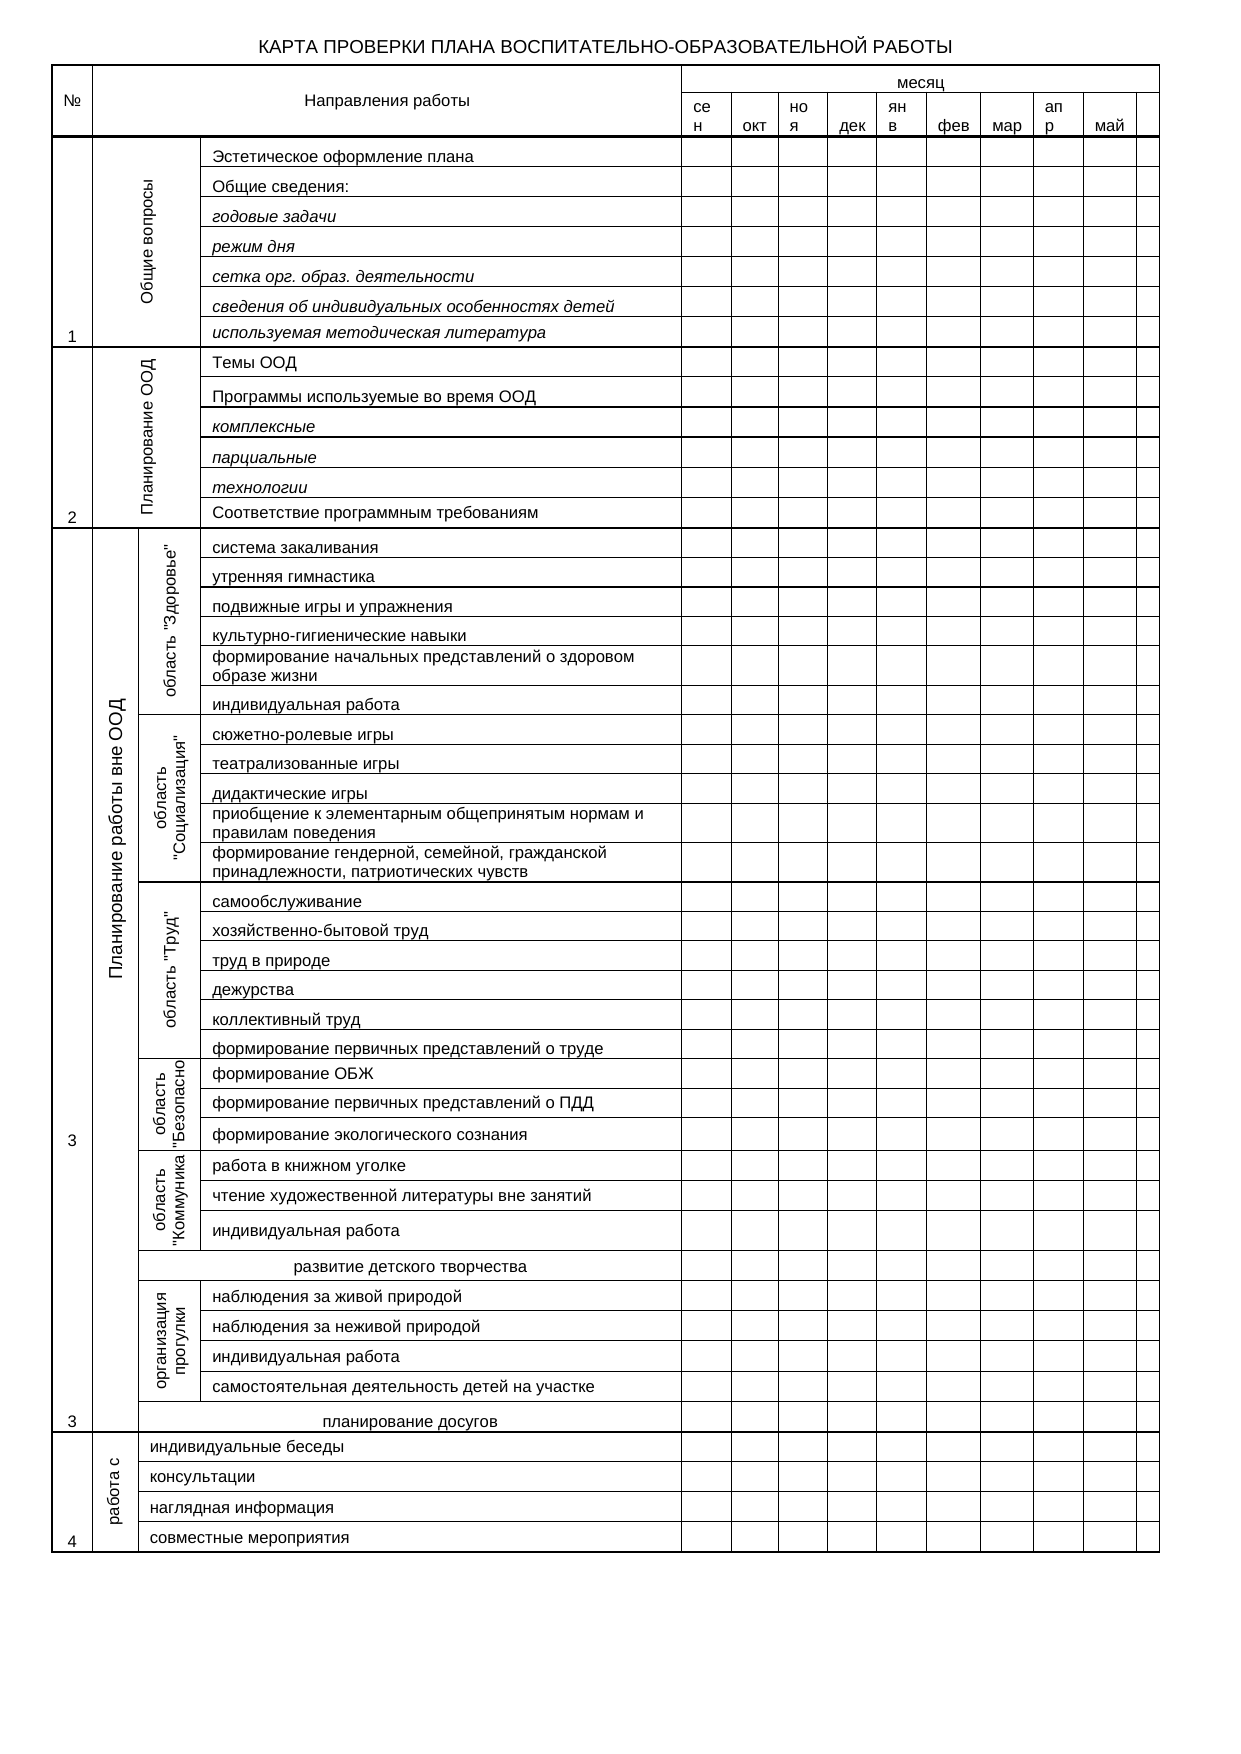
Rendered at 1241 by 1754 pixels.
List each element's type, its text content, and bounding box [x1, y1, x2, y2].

table_cell режим дня [201, 227, 681, 256]
table_cell [682, 843, 731, 881]
table_cell [779, 843, 827, 881]
table_cell область "Здоровье" [139, 529, 200, 714]
table_cell [828, 1492, 876, 1521]
table_cell сетка орг. образ. деятельности [201, 257, 681, 286]
table_cell [981, 1311, 1033, 1340]
table_cell [877, 227, 926, 256]
table_cell [779, 1000, 827, 1029]
table_cell [1084, 197, 1136, 226]
table_cell [1137, 93, 1159, 135]
table_cell [779, 715, 827, 744]
table_cell [732, 1118, 778, 1150]
table_cell [779, 227, 827, 256]
table_cell [877, 883, 926, 911]
table_cell самостоятельная деятельность детей на участке [201, 1372, 681, 1401]
table_cell Соответствие программным требованиям [201, 498, 681, 527]
table_cell [1084, 438, 1136, 467]
table_cell [779, 1059, 827, 1088]
table_cell [779, 1151, 827, 1179]
table_cell [732, 843, 778, 881]
table_cell [779, 804, 827, 842]
table_cell [732, 1402, 778, 1431]
table_cell [732, 377, 778, 406]
table_cell [981, 317, 1033, 346]
table_cell [981, 1492, 1033, 1521]
table_cell [779, 1462, 827, 1491]
table_cell [927, 1311, 980, 1340]
table_cell [1137, 167, 1159, 196]
table_cell [981, 1151, 1033, 1179]
table_cell [779, 1402, 827, 1431]
table_cell система закаливания [201, 529, 681, 557]
table_cell [828, 1151, 876, 1179]
table_cell работа в книжном уголке [201, 1151, 681, 1179]
table_cell [779, 1433, 827, 1461]
table_cell [1137, 348, 1159, 376]
table_cell [1084, 1281, 1136, 1310]
table_cell [1034, 912, 1083, 940]
table_cell [927, 686, 980, 714]
table_cell [1034, 715, 1083, 744]
table_cell [981, 1030, 1033, 1058]
table_cell [926, 57, 981, 64]
table_cell Планирование работы вне ООД [93, 529, 138, 1150]
table_header КАРТА ПРОВЕРКИ ПЛАНА ВОСПИТАТЕЛЬНО-ОБРАЗОВАТЕЛЬНОЙ РАБОТЫ [52, 30, 1159, 57]
table_cell парциальные [201, 438, 681, 467]
table_cell [927, 1251, 980, 1280]
table_cell [732, 1030, 778, 1058]
table_cell [877, 745, 926, 773]
table_cell [779, 912, 827, 940]
table_cell [682, 57, 731, 64]
table_cell [828, 1281, 876, 1310]
table_cell [779, 646, 827, 685]
table_cell [1084, 715, 1136, 744]
table_cell [927, 529, 980, 557]
table_cell [779, 883, 827, 911]
table_cell [682, 348, 731, 376]
table_cell [981, 588, 1033, 616]
table_cell [732, 1462, 778, 1491]
table_cell [1084, 317, 1136, 346]
table_cell [779, 138, 827, 166]
table_cell [682, 646, 731, 685]
table_cell [93, 1150, 138, 1431]
table_cell [1034, 317, 1083, 346]
table_cell месяц [682, 66, 1159, 92]
table_cell [779, 377, 827, 406]
table_cell [1034, 408, 1083, 436]
table_cell [1084, 646, 1136, 685]
table_cell [1034, 971, 1083, 999]
table_cell [877, 197, 926, 226]
table_cell [877, 1311, 926, 1340]
table_cell [732, 1372, 778, 1401]
table_cell [1034, 1522, 1083, 1551]
table_cell [779, 1281, 827, 1310]
table_cell [1084, 1522, 1136, 1551]
table_cell [682, 1433, 731, 1461]
table_cell [927, 941, 980, 970]
table_cell [732, 1211, 778, 1250]
table_cell [828, 167, 876, 196]
table_cell [1084, 1181, 1136, 1209]
table_cell [682, 257, 731, 286]
table_cell [828, 227, 876, 256]
table_cell [1137, 1000, 1159, 1029]
table_cell область "Безопасность" [139, 1059, 200, 1150]
table_cell совместные мероприятия [139, 1522, 681, 1551]
table_cell [732, 1089, 778, 1117]
table_cell [1137, 1311, 1159, 1340]
table_cell [927, 287, 980, 316]
table_cell [828, 1372, 876, 1401]
table_cell [732, 1311, 778, 1340]
table_cell [682, 1000, 731, 1029]
table_cell годовые задачи [201, 197, 681, 226]
table_cell мар [981, 93, 1033, 135]
table_cell формирование гендерной, семейной, гражданской принадлежности, патриотических чувств [201, 843, 681, 881]
table_cell [1034, 1341, 1083, 1371]
table_cell сведения об индивидуальных особенностях детей [201, 287, 681, 316]
table_cell [1137, 498, 1159, 527]
table_cell янв [877, 93, 926, 135]
table_cell [877, 646, 926, 685]
table_cell [1084, 843, 1136, 881]
table_cell [981, 558, 1033, 586]
table_cell Планирование ООД [93, 348, 200, 527]
table_cell [1137, 971, 1159, 999]
table_cell [682, 774, 731, 803]
table_cell [1034, 377, 1083, 406]
table_cell [682, 715, 731, 744]
table_cell [732, 317, 778, 346]
table_cell [1084, 1341, 1136, 1371]
table_cell [779, 1211, 827, 1250]
table_cell [877, 257, 926, 286]
table_cell [779, 1522, 827, 1551]
table_cell [1084, 1251, 1136, 1280]
table_cell работа с родителями [93, 1433, 138, 1551]
table_cell [1084, 1089, 1136, 1117]
table_cell Эстетическое оформление плана [201, 138, 681, 166]
table_cell формирование ОБЖ [201, 1059, 681, 1088]
table_cell [1034, 1311, 1083, 1340]
table_cell дежурства [201, 971, 681, 999]
table_cell [779, 1372, 827, 1401]
table_cell [981, 377, 1033, 406]
table_cell формирование экологического сознания [201, 1118, 681, 1150]
table_cell [682, 883, 731, 911]
table_cell [828, 197, 876, 226]
table_cell [1084, 167, 1136, 196]
table_cell [877, 287, 926, 316]
table_cell [828, 1089, 876, 1117]
table_cell [732, 1000, 778, 1029]
table_cell [732, 804, 778, 842]
table_cell [778, 57, 828, 64]
table_cell [732, 1059, 778, 1088]
table_cell [779, 1030, 827, 1058]
table_cell [877, 1089, 926, 1117]
table_cell [682, 138, 731, 166]
table_cell [877, 498, 926, 527]
table_cell [1084, 227, 1136, 256]
table_cell 2 [53, 348, 92, 527]
table_cell [927, 1211, 980, 1250]
table_cell [1084, 257, 1136, 286]
table_cell чтение художественной литературы вне занятий [201, 1181, 681, 1209]
table_cell [981, 57, 1033, 64]
table_cell [877, 1251, 926, 1280]
table_cell [1084, 971, 1136, 999]
table_cell [828, 438, 876, 467]
table_cell [732, 438, 778, 467]
table_cell [1084, 1000, 1136, 1029]
table_cell [828, 941, 876, 970]
table_cell [927, 1462, 980, 1491]
table_cell [682, 227, 731, 256]
table_cell [779, 1118, 827, 1150]
table_cell [981, 348, 1033, 376]
table_cell [682, 804, 731, 842]
table_cell [682, 912, 731, 940]
table_cell [1034, 197, 1083, 226]
table_cell [1137, 1433, 1159, 1461]
table_cell [732, 1433, 778, 1461]
table_cell [1034, 498, 1083, 527]
table_cell [1084, 588, 1136, 616]
table_cell [732, 1492, 778, 1521]
table_cell [1084, 1433, 1136, 1461]
table_cell театрализованные игры [201, 745, 681, 773]
table_cell [1034, 138, 1083, 166]
table_cell [981, 529, 1033, 557]
table_cell [682, 686, 731, 714]
table_cell [732, 912, 778, 940]
table_cell дек [828, 93, 876, 135]
table_cell [828, 529, 876, 557]
table_cell [828, 1059, 876, 1088]
table_cell [732, 588, 778, 616]
table_cell № [53, 66, 92, 135]
table_cell [981, 843, 1033, 881]
table_cell [138, 57, 201, 64]
table_cell [682, 1281, 731, 1310]
table_cell [927, 1372, 980, 1401]
table_cell индивидуальная работа [201, 686, 681, 714]
table_cell [682, 1462, 731, 1491]
table_cell [682, 1341, 731, 1371]
table_cell Общие вопросы [93, 138, 200, 346]
table_cell [828, 1462, 876, 1491]
table_cell [1137, 804, 1159, 842]
table_cell [828, 348, 876, 376]
table_cell область "Труд" [139, 883, 200, 1058]
table_cell [877, 774, 926, 803]
table_cell [828, 1433, 876, 1461]
table_cell [732, 715, 778, 744]
table_cell [732, 498, 778, 527]
table_cell [1084, 912, 1136, 940]
table_cell [828, 1251, 876, 1280]
table_cell [1084, 377, 1136, 406]
table_cell [779, 1311, 827, 1340]
table_cell [1034, 1000, 1083, 1029]
table_cell [877, 348, 926, 376]
table_cell [828, 588, 876, 616]
table_cell [1137, 1372, 1159, 1401]
table_cell [877, 1151, 926, 1179]
table_cell [981, 1181, 1033, 1209]
table_cell [779, 529, 827, 557]
table_cell [927, 843, 980, 881]
table_cell [1084, 686, 1136, 714]
table_cell [1137, 227, 1159, 256]
table_cell [1084, 617, 1136, 645]
table_cell [877, 468, 926, 497]
table_cell [981, 408, 1033, 436]
table_cell [1034, 646, 1083, 685]
table_cell [1084, 1030, 1136, 1058]
table_cell [877, 1181, 926, 1209]
table_cell [732, 197, 778, 226]
table_cell [1137, 1462, 1159, 1491]
table_cell [981, 138, 1033, 166]
table_cell [732, 529, 778, 557]
table_cell [877, 686, 926, 714]
table_cell [1084, 1402, 1136, 1431]
table_cell [877, 1030, 926, 1058]
table_cell область "Социализация" [139, 715, 200, 881]
table_cell [1034, 1151, 1083, 1179]
table_cell [877, 138, 926, 166]
table_cell [927, 257, 980, 286]
table_cell [828, 617, 876, 645]
table_cell [1034, 348, 1083, 376]
table_cell [927, 745, 980, 773]
table_cell [927, 197, 980, 226]
table_cell [1034, 883, 1083, 911]
table_cell фев [927, 93, 980, 135]
table_cell [201, 57, 682, 64]
table_cell подвижные игры и упражнения [201, 588, 681, 616]
table_cell [1084, 1118, 1136, 1150]
table_cell [828, 558, 876, 586]
table_cell [828, 843, 876, 881]
table_cell [828, 715, 876, 744]
table_cell [1084, 1151, 1136, 1179]
table_cell [927, 317, 980, 346]
table_cell [927, 1151, 980, 1179]
table_cell [682, 971, 731, 999]
table_cell [828, 1030, 876, 1058]
table_cell [682, 1030, 731, 1058]
table_cell [1084, 1372, 1136, 1401]
table_cell [682, 617, 731, 645]
table_cell [1034, 468, 1083, 497]
table_cell [828, 686, 876, 714]
table_cell ноя [779, 93, 827, 135]
table_cell [732, 646, 778, 685]
table_cell [1084, 883, 1136, 911]
table_cell [927, 408, 980, 436]
table_cell [779, 617, 827, 645]
table_cell [981, 912, 1033, 940]
table_cell [927, 498, 980, 527]
table_cell [877, 715, 926, 744]
table_cell [779, 167, 827, 196]
table_cell [927, 1059, 980, 1088]
table_cell [1084, 1462, 1136, 1491]
table_cell 4 [53, 1433, 92, 1551]
table_cell [682, 1151, 731, 1179]
table_cell [877, 408, 926, 436]
table_cell [877, 1433, 926, 1461]
table_cell [1137, 317, 1159, 346]
table_cell консультации [139, 1462, 681, 1491]
table_cell [828, 912, 876, 940]
table_cell [1034, 1030, 1083, 1058]
table_cell [732, 468, 778, 497]
table_cell [682, 1118, 731, 1150]
table_cell [1137, 138, 1159, 166]
table_cell [682, 1059, 731, 1088]
table_cell [732, 1281, 778, 1310]
table_cell [927, 1281, 980, 1310]
table_cell [877, 1522, 926, 1551]
table_cell [877, 971, 926, 999]
table_cell [1136, 57, 1159, 64]
table_cell сюжетно-ролевые игры [201, 715, 681, 744]
table_cell 1 [53, 138, 92, 346]
table_cell [779, 941, 827, 970]
table_cell [927, 912, 980, 940]
table_cell [828, 774, 876, 803]
table_cell [828, 317, 876, 346]
table_cell [877, 317, 926, 346]
table_cell [779, 774, 827, 803]
table_cell [1137, 1151, 1159, 1179]
table_cell [927, 138, 980, 166]
table_cell [981, 686, 1033, 714]
table_cell [828, 377, 876, 406]
table_cell [877, 804, 926, 842]
table_cell [682, 941, 731, 970]
table_cell [1137, 646, 1159, 685]
table_cell [981, 1281, 1033, 1310]
table_cell [927, 1089, 980, 1117]
table_cell [981, 498, 1033, 527]
table_cell формирование первичных представлений о ПДД [201, 1089, 681, 1117]
table_cell развитие детского творчества [139, 1251, 681, 1280]
table_cell [1084, 558, 1136, 586]
table_cell [981, 1433, 1033, 1461]
table_cell [1137, 912, 1159, 940]
table_cell [1034, 617, 1083, 645]
table_cell [779, 1251, 827, 1280]
table_cell [1034, 1372, 1083, 1401]
table_cell [877, 1281, 926, 1310]
table_cell [682, 558, 731, 586]
table_cell область "Коммуникация" [139, 1151, 200, 1250]
table_cell [981, 197, 1033, 226]
table_cell [1137, 843, 1159, 881]
table_cell [877, 941, 926, 970]
table_cell [828, 1000, 876, 1029]
table_cell [877, 1059, 926, 1088]
table_cell [779, 745, 827, 773]
table_cell [1137, 715, 1159, 744]
table_cell [877, 57, 926, 64]
table_cell [877, 529, 926, 557]
table_cell индивидуальная работа [201, 1341, 681, 1371]
table_cell [1033, 57, 1083, 64]
table_cell [927, 617, 980, 645]
table_cell [927, 774, 980, 803]
table_cell [877, 1462, 926, 1491]
table_cell [682, 1251, 731, 1280]
table_cell [1034, 774, 1083, 803]
table_cell используемая методическая литература [201, 317, 681, 346]
table_cell [981, 1341, 1033, 1371]
table_cell индивидуальная работа [201, 1211, 681, 1250]
table_cell [732, 348, 778, 376]
table_cell [1137, 1522, 1159, 1551]
table_cell планирование досугов [139, 1402, 681, 1431]
table_cell [1084, 804, 1136, 842]
table_cell культурно-гигиенические навыки [201, 617, 681, 645]
table_cell май [1084, 93, 1136, 135]
table_cell [1084, 529, 1136, 557]
table_cell [779, 408, 827, 436]
table_cell [1137, 1118, 1159, 1150]
table_cell [981, 438, 1033, 467]
table_cell [1034, 257, 1083, 286]
table_cell [1137, 686, 1159, 714]
table_cell дидактические игры [201, 774, 681, 803]
table_cell апр [1034, 93, 1083, 135]
table_cell [1034, 227, 1083, 256]
table_cell [682, 1372, 731, 1401]
table_cell [1137, 1211, 1159, 1250]
table_cell [877, 1492, 926, 1521]
table_cell [1034, 1281, 1083, 1310]
table_cell [732, 971, 778, 999]
table_cell [927, 1522, 980, 1551]
table_cell [877, 912, 926, 940]
table_cell Темы ООД [201, 348, 681, 376]
table_cell [927, 715, 980, 744]
table_cell [1034, 1492, 1083, 1521]
table_cell [981, 1251, 1033, 1280]
table_cell [927, 883, 980, 911]
table_cell технологии [201, 468, 681, 497]
table_cell [1084, 287, 1136, 316]
table_cell [1084, 1311, 1136, 1340]
table_cell [1137, 941, 1159, 970]
table_cell [682, 1181, 731, 1209]
table_cell [981, 745, 1033, 773]
table_cell [927, 588, 980, 616]
table_cell [1034, 529, 1083, 557]
table_cell [682, 1211, 731, 1250]
table_cell [732, 941, 778, 970]
table_cell [779, 287, 827, 316]
table_cell [779, 1181, 827, 1209]
table_cell [927, 1492, 980, 1521]
table_cell [877, 1341, 926, 1371]
table_cell Программы используемые во время ООД [201, 377, 681, 406]
table_cell [828, 1118, 876, 1150]
table_cell [927, 468, 980, 497]
table_cell [828, 287, 876, 316]
table_cell [1137, 1492, 1159, 1521]
table_cell Общие сведения: [201, 167, 681, 196]
table_cell [779, 971, 827, 999]
table_cell [927, 1402, 980, 1431]
table_cell [1034, 287, 1083, 316]
table_cell [779, 468, 827, 497]
table_cell [682, 468, 731, 497]
table_cell [828, 804, 876, 842]
table_cell [1137, 1402, 1159, 1431]
table_cell [779, 686, 827, 714]
table_cell [828, 745, 876, 773]
table_cell [779, 1492, 827, 1521]
table_cell [682, 498, 731, 527]
table_cell [927, 558, 980, 586]
table_cell [682, 1311, 731, 1340]
table_cell [732, 257, 778, 286]
table_cell [779, 1341, 827, 1371]
table_cell [877, 1372, 926, 1401]
table_cell [828, 646, 876, 685]
table_cell [828, 1402, 876, 1431]
table_cell [981, 971, 1033, 999]
table_cell [981, 1402, 1033, 1431]
table_cell [981, 774, 1033, 803]
table_cell [732, 167, 778, 196]
table_cell [1034, 558, 1083, 586]
table_cell [1137, 588, 1159, 616]
table_cell [1137, 197, 1159, 226]
table_cell [981, 1372, 1033, 1401]
table_cell [1084, 498, 1136, 527]
table_cell [779, 498, 827, 527]
table_cell [927, 348, 980, 376]
table_cell 3 [53, 1150, 92, 1431]
table_cell [1034, 745, 1083, 773]
table_cell [981, 883, 1033, 911]
table_cell [779, 588, 827, 616]
table_cell [981, 1059, 1033, 1088]
table_cell [1137, 745, 1159, 773]
table_cell [927, 227, 980, 256]
table_cell [1137, 1281, 1159, 1310]
table_cell [732, 408, 778, 436]
table_cell [682, 287, 731, 316]
table_cell [732, 774, 778, 803]
table_cell [981, 167, 1033, 196]
table_cell организация прогулки [139, 1281, 200, 1401]
table_cell [1034, 588, 1083, 616]
table_cell [981, 804, 1033, 842]
table_cell хозяйственно-бытовой труд [201, 912, 681, 940]
table_cell [981, 227, 1033, 256]
table_cell [52, 57, 92, 64]
table_cell [779, 317, 827, 346]
table_cell формирование начальных представлений о здоровом образе жизни [201, 646, 681, 685]
table_cell [927, 1433, 980, 1461]
table_cell [1137, 377, 1159, 406]
table_cell [779, 257, 827, 286]
table_cell [732, 617, 778, 645]
table_cell [927, 1118, 980, 1150]
table_cell [682, 1492, 731, 1521]
table_cell [927, 377, 980, 406]
table_cell [779, 1089, 827, 1117]
table_cell [1083, 57, 1136, 64]
table_cell утренняя гимнастика [201, 558, 681, 586]
table_cell [828, 1522, 876, 1551]
table_cell [1137, 287, 1159, 316]
table_cell [828, 468, 876, 497]
table_cell [877, 558, 926, 586]
table_cell [1084, 745, 1136, 773]
table_cell наблюдения за неживой природой [201, 1311, 681, 1340]
table_cell [828, 138, 876, 166]
table_cell [732, 1341, 778, 1371]
table_cell [1084, 138, 1136, 166]
table_cell [732, 745, 778, 773]
table_cell [1137, 438, 1159, 467]
table_cell [1034, 843, 1083, 881]
table_cell [1137, 529, 1159, 557]
table_cell [1137, 468, 1159, 497]
table_cell [828, 408, 876, 436]
table_cell [92, 57, 138, 64]
table_cell [981, 1118, 1033, 1150]
table_cell [779, 348, 827, 376]
table_cell [682, 408, 731, 436]
table_cell [1084, 1492, 1136, 1521]
table_cell [1137, 1059, 1159, 1088]
table_cell [1034, 1181, 1083, 1209]
table_cell [682, 377, 731, 406]
table_cell [927, 1341, 980, 1371]
table_cell [981, 646, 1033, 685]
table_cell [1137, 1089, 1159, 1117]
table_cell [877, 377, 926, 406]
table_cell [682, 1522, 731, 1551]
table_cell [682, 438, 731, 467]
table_cell [927, 1181, 980, 1209]
table_cell [1084, 1211, 1136, 1250]
table_cell [877, 1000, 926, 1029]
table_cell [1034, 1059, 1083, 1088]
table_cell приобщение к элементарным общепринятым нормам и правилам поведения [201, 804, 681, 842]
table_cell [732, 883, 778, 911]
table_cell [1137, 1181, 1159, 1209]
table_cell [927, 971, 980, 999]
table_cell [877, 617, 926, 645]
table_cell [779, 197, 827, 226]
table_cell [981, 617, 1033, 645]
table_cell [828, 498, 876, 527]
table_cell [828, 1311, 876, 1340]
table_cell [1034, 1462, 1083, 1491]
table_cell [1137, 558, 1159, 586]
table_cell [732, 1151, 778, 1179]
table_cell [1137, 1341, 1159, 1371]
table_cell [981, 1211, 1033, 1250]
table_cell [981, 1089, 1033, 1117]
table_cell [1137, 1030, 1159, 1058]
table_cell [682, 1402, 731, 1431]
table_cell [732, 1181, 778, 1209]
table_cell [732, 558, 778, 586]
table_cell [732, 1522, 778, 1551]
table_cell [682, 745, 731, 773]
table_cell [828, 57, 877, 64]
table_cell [732, 287, 778, 316]
table_cell [877, 588, 926, 616]
table_cell [1034, 686, 1083, 714]
table_cell [877, 843, 926, 881]
table_cell [731, 57, 778, 64]
table_cell [981, 468, 1033, 497]
table_cell [828, 1211, 876, 1250]
table_cell [981, 715, 1033, 744]
table_cell Направления работы [93, 66, 681, 135]
table_cell [1034, 804, 1083, 842]
table_cell [732, 686, 778, 714]
table_cell [877, 1211, 926, 1250]
table_cell [1084, 348, 1136, 376]
table_cell [1034, 438, 1083, 467]
table_cell [1034, 1211, 1083, 1250]
table_cell [682, 588, 731, 616]
table_cell [682, 317, 731, 346]
table_cell [1034, 1433, 1083, 1461]
table_cell [927, 167, 980, 196]
table_cell [981, 1000, 1033, 1029]
table_cell [682, 197, 731, 226]
table_cell [828, 257, 876, 286]
table_cell [981, 257, 1033, 286]
table_cell [779, 558, 827, 586]
table_cell [927, 438, 980, 467]
table_cell [877, 1118, 926, 1150]
table_cell [927, 1000, 980, 1029]
table_cell [1034, 941, 1083, 970]
table_cell [682, 167, 731, 196]
table_cell [779, 438, 827, 467]
table_cell комплексные [201, 408, 681, 436]
table_cell индивидуальные беседы [139, 1433, 681, 1461]
table_cell [682, 1089, 731, 1117]
table_cell сен [682, 93, 731, 135]
table_cell [927, 1030, 980, 1058]
table_cell окт [732, 93, 778, 135]
table_cell [981, 1522, 1033, 1551]
table_cell [877, 438, 926, 467]
table_cell [1137, 257, 1159, 286]
table_cell [828, 883, 876, 911]
table_cell [1137, 883, 1159, 911]
table_cell труд в природе [201, 941, 681, 970]
table_cell [1034, 1089, 1083, 1117]
table_cell наблюдения за живой природой [201, 1281, 681, 1310]
table_cell [682, 529, 731, 557]
table_cell [877, 1402, 926, 1431]
table_cell наглядная информация [139, 1492, 681, 1521]
table_cell самообслуживание [201, 883, 681, 911]
table_cell [1137, 617, 1159, 645]
table_cell [828, 1181, 876, 1209]
table_cell [1084, 468, 1136, 497]
table_cell [828, 971, 876, 999]
table_cell [1137, 408, 1159, 436]
table_cell [1137, 1251, 1159, 1280]
table_cell [1084, 774, 1136, 803]
table_cell [927, 646, 980, 685]
table_cell [877, 167, 926, 196]
table_cell [1084, 1059, 1136, 1088]
table_cell [732, 138, 778, 166]
table_cell [981, 1462, 1033, 1491]
table_cell 3 [53, 529, 92, 1150]
table_cell [927, 804, 980, 842]
table_cell [1034, 1251, 1083, 1280]
table_cell формирование первичных представлений о труде [201, 1030, 681, 1058]
table_cell коллективный труд [201, 1000, 681, 1029]
table_cell [1084, 941, 1136, 970]
table_cell [1034, 167, 1083, 196]
table_cell [1137, 774, 1159, 803]
table_cell [981, 287, 1033, 316]
table_cell [732, 1251, 778, 1280]
table_cell [732, 227, 778, 256]
table_cell [1034, 1402, 1083, 1431]
table_cell [1084, 408, 1136, 436]
table_cell [981, 941, 1033, 970]
table_cell [1034, 1118, 1083, 1150]
table_cell [828, 1341, 876, 1371]
